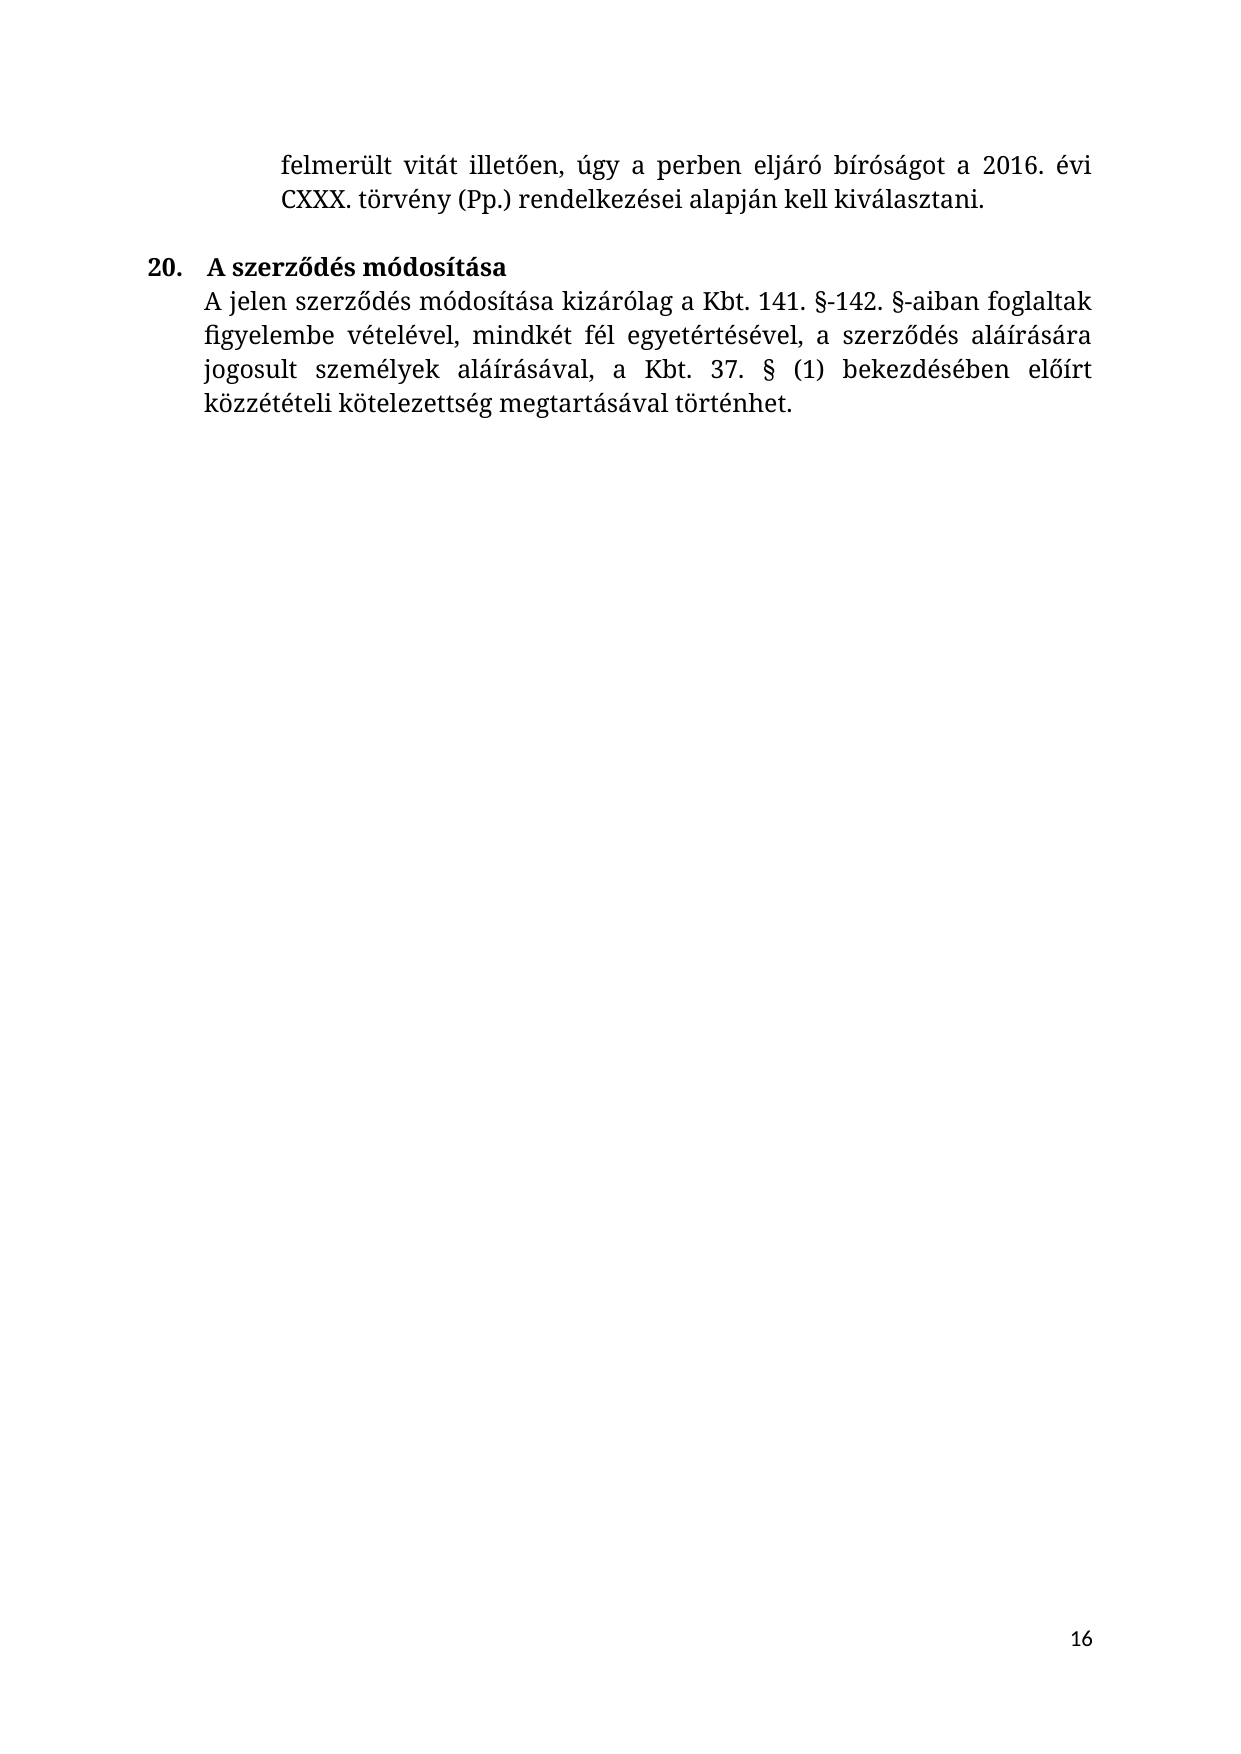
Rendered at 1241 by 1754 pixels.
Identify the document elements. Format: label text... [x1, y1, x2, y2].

list A jelen szerződés módosítása kizárólag a Kbt. 141. §-142. §-aiban foglaltak figyelembe vételével, mindkét fél egyetértésével, a szerződés aláírására jogosult személyek aláírásával, a Kbt. 37. § (1) bekezdésében előírt közzétételi kötelezettség megtartásával történhet. [204, 284, 1093, 420]
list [207, 148, 1093, 216]
list A szerződés módosítása [148, 250, 1093, 284]
